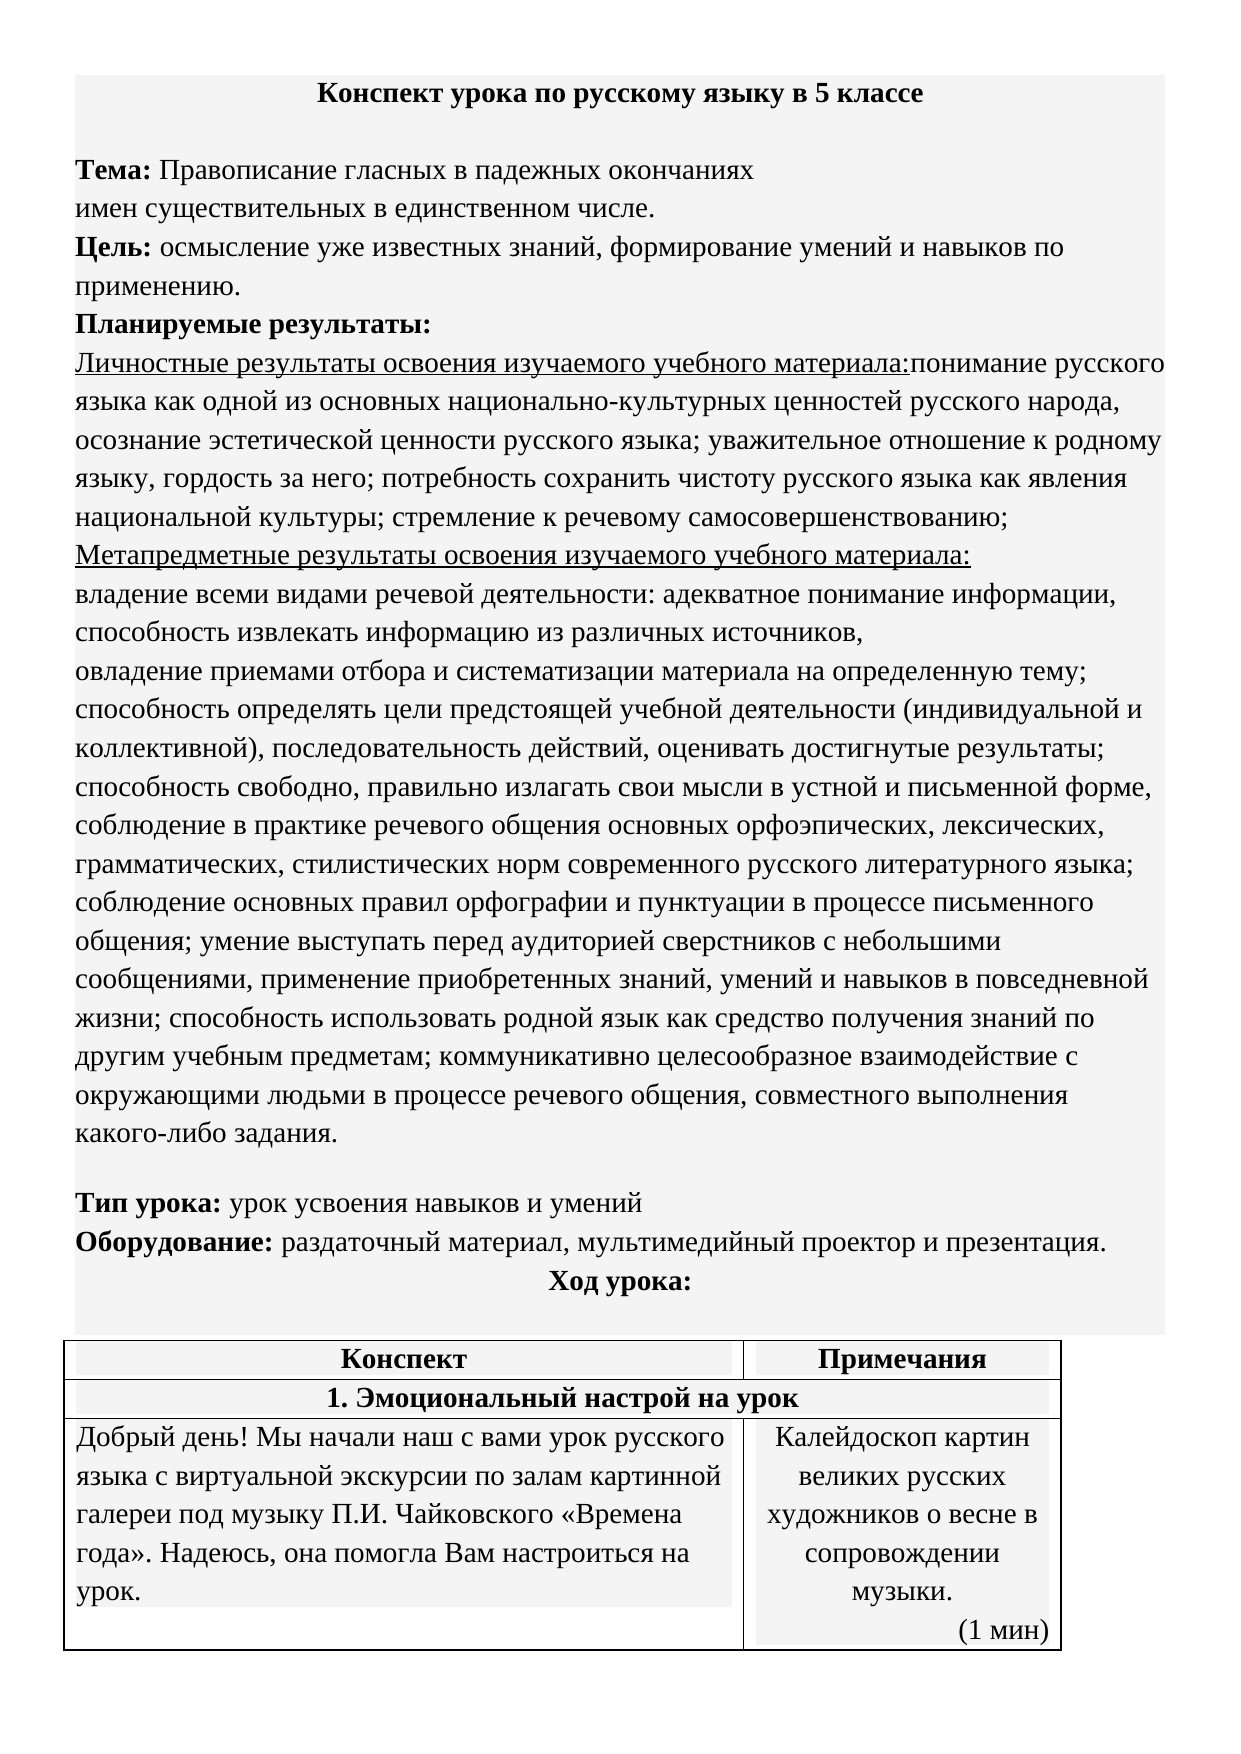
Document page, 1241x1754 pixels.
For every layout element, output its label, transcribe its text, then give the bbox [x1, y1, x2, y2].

text Метапредметные результаты освоения изучаемого учебного материала: [75, 537, 1165, 571]
text Планируемые результаты: [75, 306, 1165, 340]
table_cell 1. Эмоциональный настрой на урок [65, 1380, 1060, 1418]
table_cell Калейдоскоп картин великих русских художников о весне в сопровождении музыки. (1 мин) [744, 1419, 1060, 1649]
text владение всеми видами речевой деятельности: адекватное понимание информации, способность извлекать информацию из различных источников, [75, 576, 1165, 648]
text овладение приемами отбора и систематизации материала на определенную тему; способность определять цели предстоящей учебной деятельности (индивидуальной и коллективной), последовательность действий, оценивать достигнутые результаты; способность свободно, правильно излагать свои мысли в устной и письменной форме, соблюдение в практике речевого общения основных орфоэпических, лексических, грамматических, стилистических норм современного русского литературного языка; соблюдение основных правил орфографии и пунктуации в процессе письменного общения; умение выступать перед аудиторией сверстников с небольшими сообщениями, применение приобретенных знаний, умений и навыков в повседневной жизни; способность использовать родной язык как средство получения знаний по другим учебным предметам; коммуникативно целесообразное взаимодействие с окружающими людьми в процессе речевого общения, совместного выполнения какого-либо задания. [75, 653, 1165, 1181]
text Личностные результаты освоения изучаемого учебного материала:понимание русского языка как одной из основных национально-культурных ценностей русского народа, осознание эстетической ценности русского языка; уважительное отношение к родному языку, гордость за него; потребность сохранить чистоту русского языка как явления национальной культуры; стремление к речевому самосовершенствованию; [75, 345, 1165, 532]
text Оборудование: раздаточный материал, мультимедийный проектор и презентация. [75, 1224, 1165, 1258]
text Конспект урока по русскому языку в 5 классе [75, 75, 1165, 108]
text Тема: Правописание гласных в падежных окончаниях [75, 152, 1165, 186]
text Ход урока: [75, 1263, 1165, 1296]
text Тип урока: урок усвоения навыков и умений [75, 1186, 1165, 1219]
text имен существительных в единственном числе. [75, 191, 1165, 224]
table_header Примечания [744, 1341, 1060, 1379]
table_header Конспект [65, 1341, 743, 1379]
table_cell Добрый день! Мы начали наш с вами урок русского языка с виртуальной экскурсии по залам картинной галереи под музыку П.И. Чайковского «Времена года». Надеюсь, она помогла Вам настроиться на урок. [65, 1419, 743, 1649]
text Цель: осмысление уже известных знаний, формирование умений и навыков по применению. [75, 229, 1165, 301]
